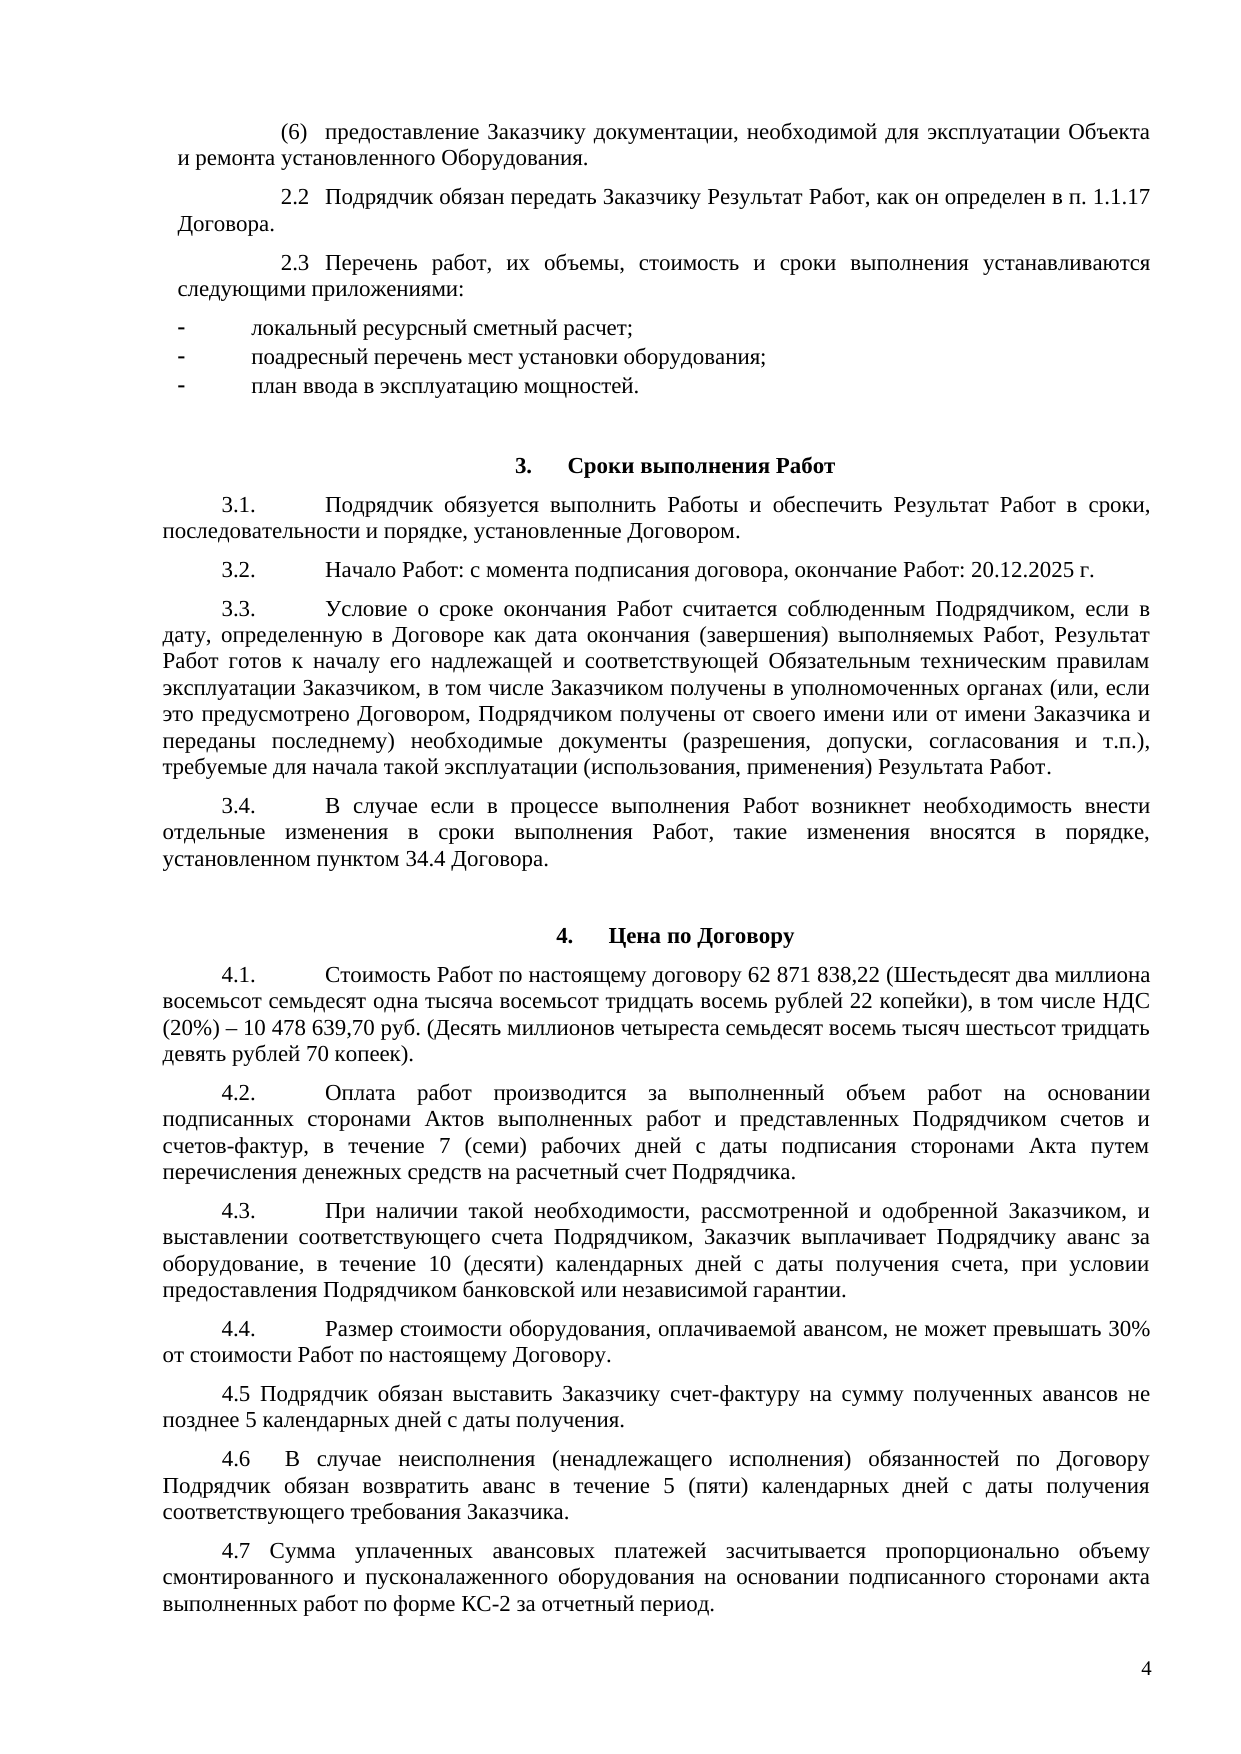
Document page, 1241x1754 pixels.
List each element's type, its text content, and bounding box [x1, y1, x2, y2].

list Подрядчик обязан передать Заказчику Результат Работ, как он определен в п. 1.1.17 Договора. [177, 183, 1152, 236]
text Цена по Договору [177, 922, 1152, 949]
text Начало Работ: с момента подписания договора, окончание Работ: 20.12.2025 г. [162, 556, 1152, 582]
list Перечень работ, их объемы, стоимость и сроки выполнения устанавливаются следующими приложениями: [177, 248, 1152, 301]
list локальный ресурсный сметный расчет; [177, 314, 1152, 340]
text Стоимость Работ по настоящему договору 62 871 838,22 (Шестьдесят два миллиона восемьсот семьдесят одна тысяча восемьсот тридцать восемь рублей 22 копейки), в том числе НДС (20%) – 10 478 639,70 руб. (Десять миллионов четыреста семьдесят восемь тысяч шестьсот тридцать девять рублей 70 копеек). [162, 961, 1152, 1067]
list поадресный перечень мест установки оборудования; [177, 343, 1152, 369]
text Размер стоимости оборудования, оплачиваемой авансом, не может превышать 30% от стоимости Работ по настоящему Договору. [162, 1315, 1152, 1368]
text Условие о сроке окончания Работ считается соблюденным Подрядчиком, если в дату, определенную в Договоре как дата окончания (завершения) выполняемых Работ, Результат Работ готов к началу его надлежащей и соответствующей Обязательным техническим правилам эксплуатации Заказчиком, в том числе Заказчиком получены в уполномоченных органах (или, если это предусмотрено Договором, Подрядчиком получены от своего имени или от имени Заказчика и переданы последнему) необходимые документы (разрешения, допуски, согласования и т.п.), требуемые для начала такой эксплуатации (использования, применения) Результата Работ. [162, 595, 1152, 779]
list 4.5 Подрядчик обязан выставить Заказчику счет-фактуру на сумму полученных авансов не позднее 5 календарных дней с даты получения. [162, 1380, 1152, 1433]
list 4.7 Сумма уплаченных авансовых платежей засчитывается пропорционально объему смонтированного и пусконалаженного оборудования на основании подписанного сторонами акта выполненных работ по форме КС-2 за отчетный период. [162, 1537, 1152, 1616]
text предоставление Заказчику документации, необходимой для эксплуатации Объекта и ремонта установленного Оборудования. [177, 118, 1152, 171]
text Оплата работ производится за выполненный объем работ на основании подписанных сторонами Актов выполненных работ и представленных Подрядчиком счетов и счетов-фактур, в течение 7 (семи) рабочих дней с даты подписания сторонами Акта путем перечисления денежных средств на расчетный счет Подрядчика. [162, 1079, 1152, 1184]
list В случае неисполнения (ненадлежащего исполнения) обязанностей по Договору Подрядчик обязан возвратить аванс в течение 5 (пяти) календарных дней с даты получения соответствующего требования Заказчика. [162, 1445, 1152, 1524]
text В случае если в процессе выполнения Работ возникнет необходимость внести отдельные изменения в сроки выполнения Работ, такие изменения вносятся в порядке, установленном пунктом 34.4 Договора. [162, 792, 1152, 871]
text При наличии такой необходимости, рассмотренной и одобренной Заказчиком, и выставлении соответствующего счета Подрядчиком, Заказчик выплачивает Подрядчику аванс за оборудование, в течение 10 (десяти) календарных дней с даты получения счета, при условии предоставления Подрядчиком банковской или независимой гарантии. [162, 1197, 1152, 1302]
text Подрядчик обязуется выполнить Работы и обеспечить Результат Работ в сроки, последовательности и порядке, установленные Договором. [162, 491, 1152, 543]
text Сроки выполнения Работ [177, 452, 1152, 478]
list план ввода в эксплуатацию мощностей. [177, 372, 1152, 398]
